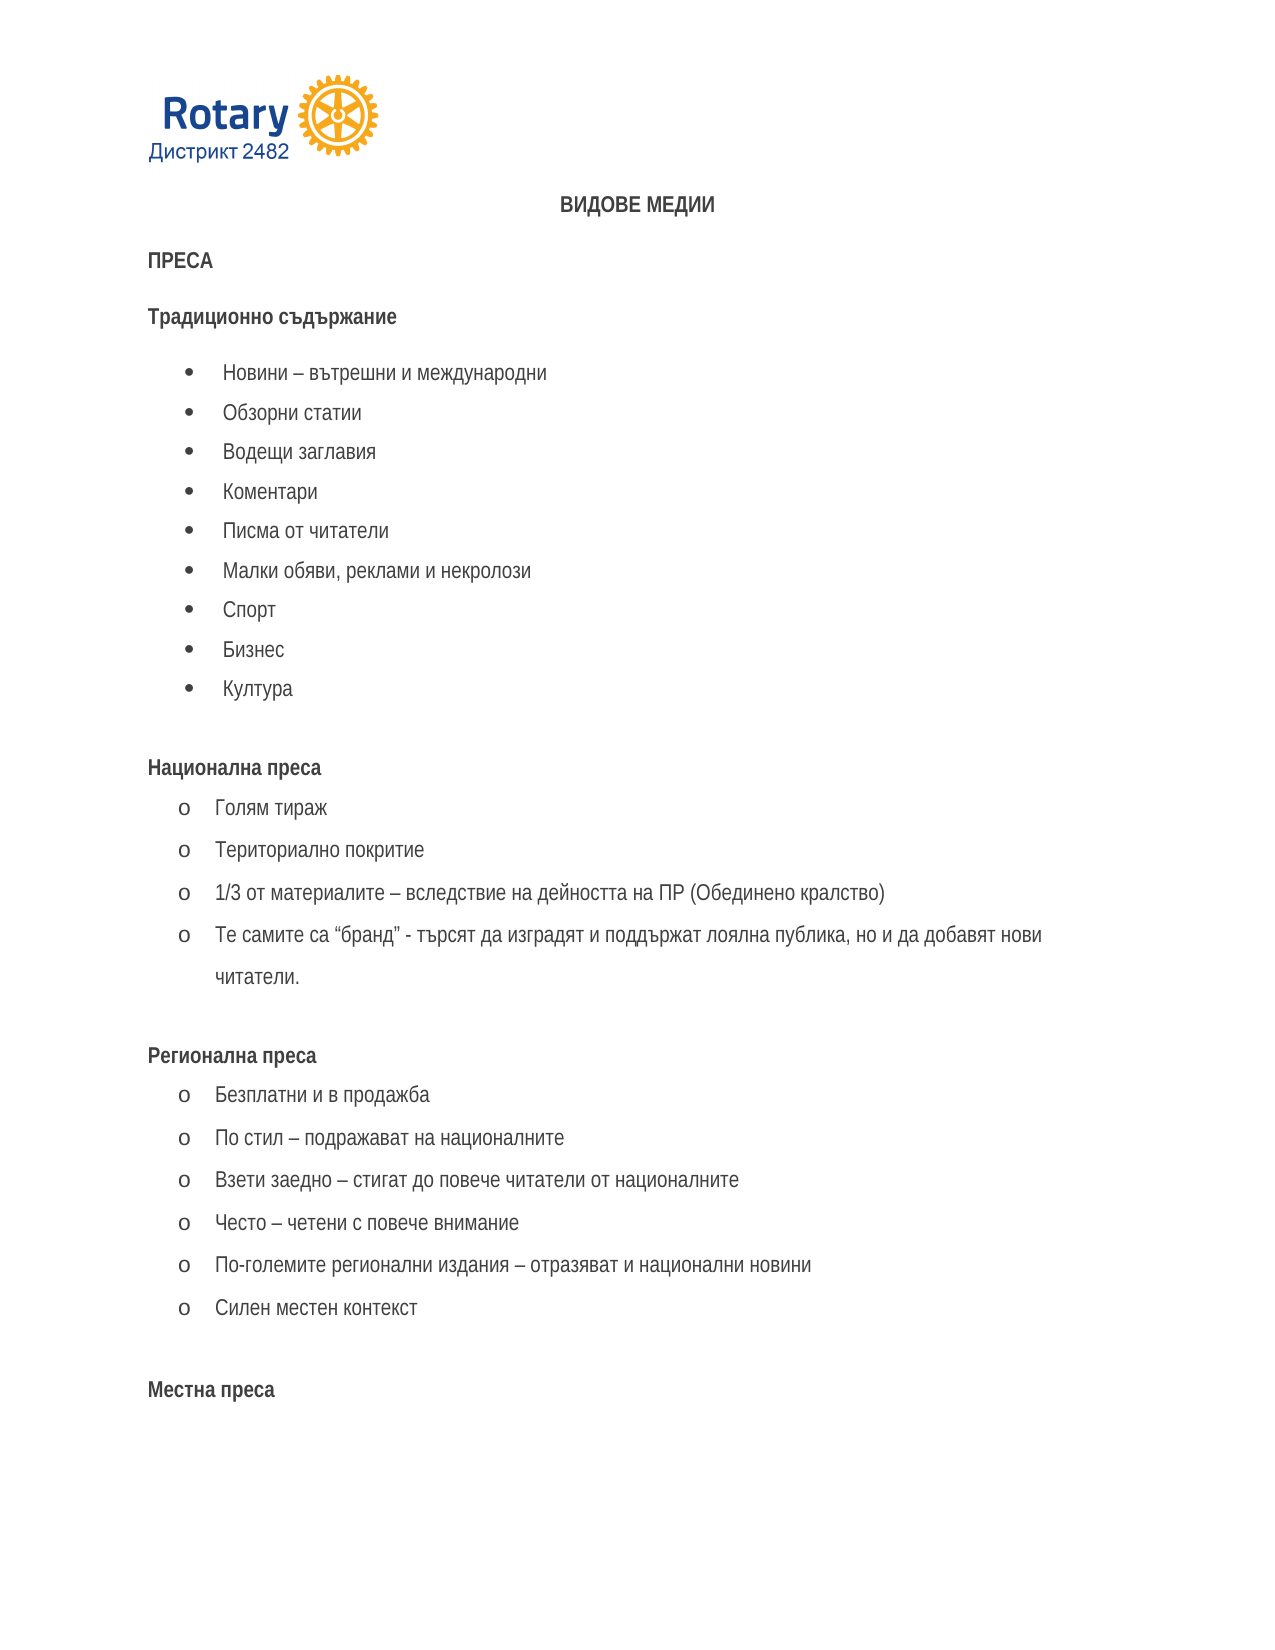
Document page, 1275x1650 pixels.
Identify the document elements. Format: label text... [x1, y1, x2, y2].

list Малки обяви, реклами и некролози [185, 557, 1127, 583]
text Местна преса [148, 1376, 1127, 1402]
text Традиционно съдържание [148, 303, 1127, 329]
list Взети заедно – стигат до повече читатели от националните [177, 1166, 1127, 1194]
list Безплатни и в продажба [177, 1081, 1127, 1109]
list Обзорни статии [185, 399, 1127, 425]
list Бизнес [185, 636, 1127, 662]
list Силен местен контекст [177, 1293, 1127, 1322]
list Често – четени с повече внимание [177, 1208, 1127, 1237]
list По стил – подражават на националните [177, 1123, 1127, 1152]
list По-големите регионални издания – отразяват и национални новини [177, 1251, 1127, 1279]
list Коментари [185, 478, 1127, 504]
picture [147, 75, 379, 163]
list Писма от читатели [185, 517, 1127, 544]
text ПРЕСА [148, 247, 1127, 273]
list Водещи заглавия [185, 438, 1127, 465]
text Регионална преса [148, 1042, 1127, 1068]
list 1/3 от материалите – вследствие на дейността на ПР (Обединено кралство) [177, 879, 1127, 907]
list Голям тираж [177, 794, 1127, 822]
list Новини – вътрешни и международни [185, 359, 1127, 386]
list Спорт [185, 596, 1127, 623]
text Видове медии [148, 191, 1127, 217]
text Национална преса [148, 754, 1127, 781]
list Териториално покритие [177, 836, 1127, 864]
list Те самите са “бранд” - търсят да изградят и поддържат лоялна публика, но и да добавят нови читатели. [177, 921, 1127, 989]
list Култура [185, 675, 1127, 702]
